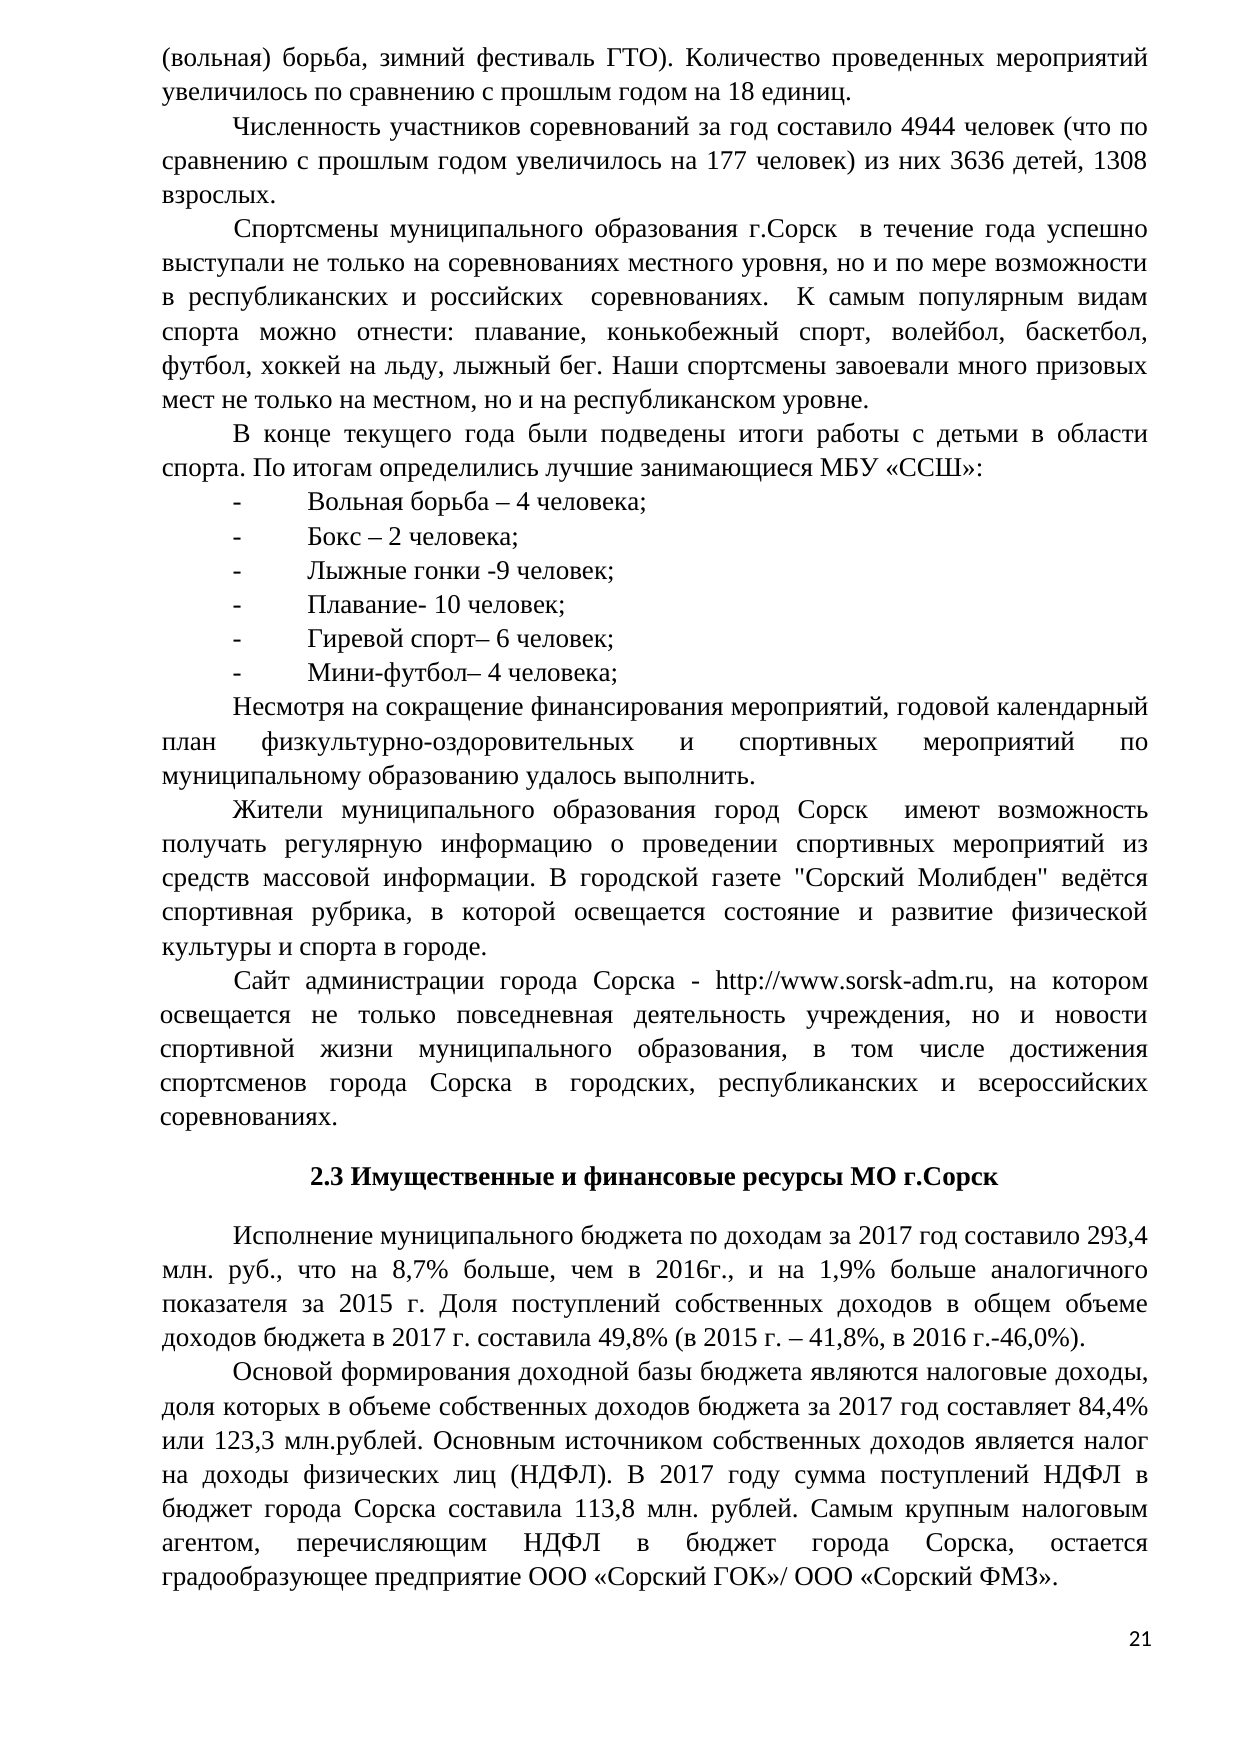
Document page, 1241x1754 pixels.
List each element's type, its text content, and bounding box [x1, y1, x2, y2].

text Спортсмены муниципального образования г.Сорск в течение года успешно выступали не только на соревнованиях местного уровня, но и по мере возможности в республиканских и российских соревнованиях. К самым популярным видам спорта можно отнести: плавание, конькобежный спорт, волейбол, баскетбол, футбол, хоккей на льду, лыжный бег. Наши спортсмены завоевали много призовых мест не только на местном, но и на республиканском уровне. [162, 212, 1149, 414]
text - Вольная борьба – 4 человека; [162, 486, 1149, 517]
text - Гиревой спорт– 6 человек; [162, 622, 1149, 653]
text - Мини-футбол– 4 человека; [162, 656, 1149, 687]
text Жители муниципального образования город Сорск имеют возможность получать регулярную информацию о проведении спортивных мероприятий из средств массовой информации. В городской газете "Сорский Молибден" ведётся спортивная рубрика, в которой освещается состояние и развитие физической культуры и спорта в городе. [162, 793, 1149, 961]
text Сайт администрации города Сорска - http://www.sorsk-adm.ru, на котором освещается не только повседневная деятельность учреждения, но и новости спортивной жизни муниципального образования, в том числе достижения спортсменов города Сорска в городских, республиканских и всероссийских соревнованиях. [159, 964, 1149, 1132]
text 2.3 Имущественные и финансовые ресурсы МО г.Сорск [159, 1160, 1149, 1191]
text Несмотря на сокращение финансирования мероприятий, годовой календарный план физкультурно-оздоровительных и спортивных мероприятий по муниципальному образованию удалось выполнить. [162, 691, 1149, 790]
text Численность участников соревнований за год составило 4944 человек (что по сравнению с прошлым годом увеличилось на 177 человек) из них 3636 детей, 1308 взрослых. [162, 110, 1149, 209]
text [162, 41, 1149, 107]
text - Бокс – 2 человека; [162, 520, 1149, 551]
text - Лыжные гонки -9 человек; [162, 554, 1149, 585]
text Основой формирования доходной базы бюджета являются налоговые доходы, доля которых в объеме собственных доходов бюджета за 2017 год составляет 84,4% или 123,3 млн.рублей. Основным источником собственных доходов является налог на доходы физических лиц (НДФЛ). В 2017 году сумма поступлений НДФЛ в бюджет города Сорска составила 113,8 млн. рублей. Самым крупным налоговым агентом, перечисляющим НДФЛ в бюджет города Сорска, остается градообразующее предприятие ООО «Сорский ГОК»/ ООО «Сорский ФМЗ». [162, 1356, 1149, 1592]
text Исполнение муниципального бюджета по доходам за 2017 год составило 293,4 млн. руб., что на 8,7% больше, чем в 2016г., и на 1,9% больше аналогичного показателя за 2015 г. Доля поступлений собственных доходов в общем объеме доходов бюджета в 2017 г. составила 49,8% (в 2015 г. – 41,8%, в 2016 г.-46,0%). [162, 1219, 1149, 1352]
text В конце текущего года были подведены итоги работы с детьми в области спорта. По итогам определились лучшие занимающиеся МБУ «ССШ»: [162, 417, 1149, 482]
text - Плавание- 10 человек; [162, 588, 1149, 619]
